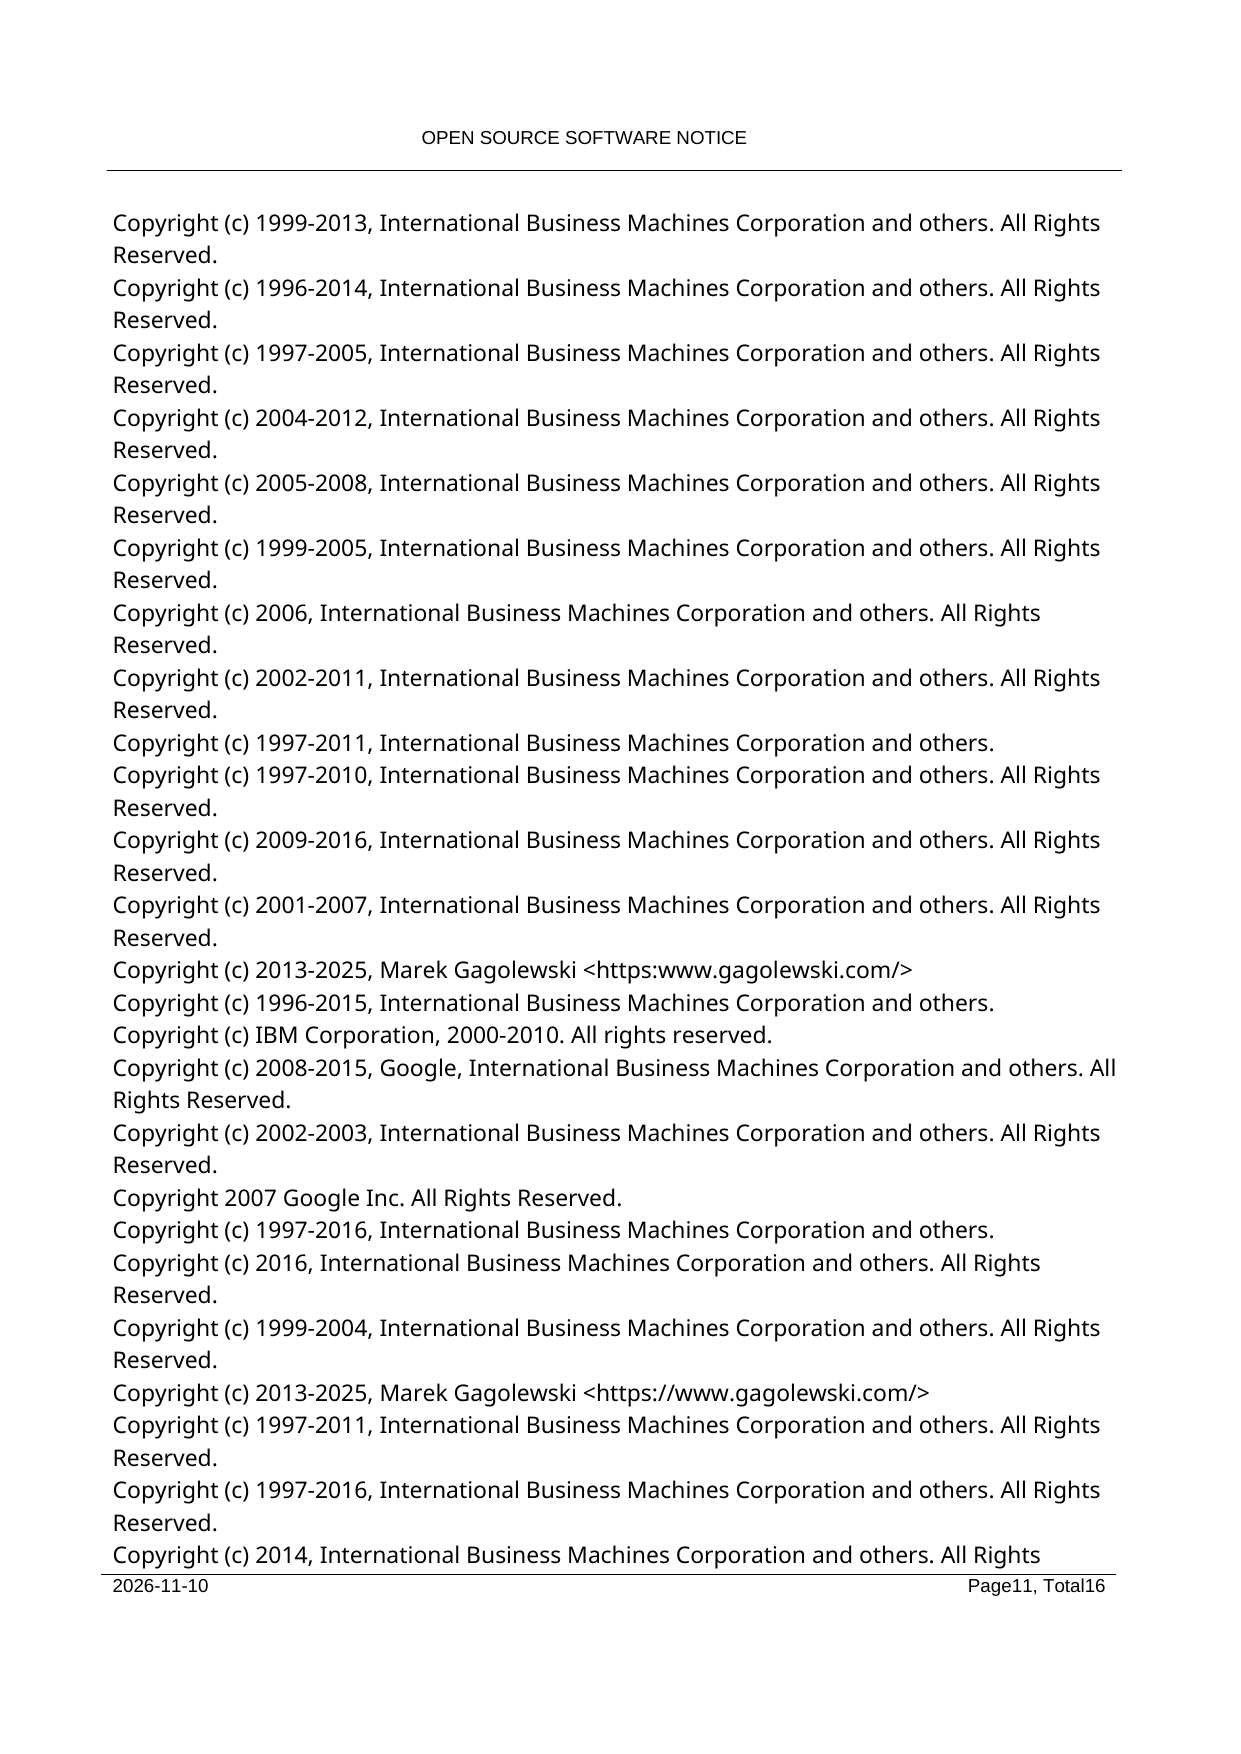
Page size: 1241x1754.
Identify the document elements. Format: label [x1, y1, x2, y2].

text [112, 206, 1128, 1571]
